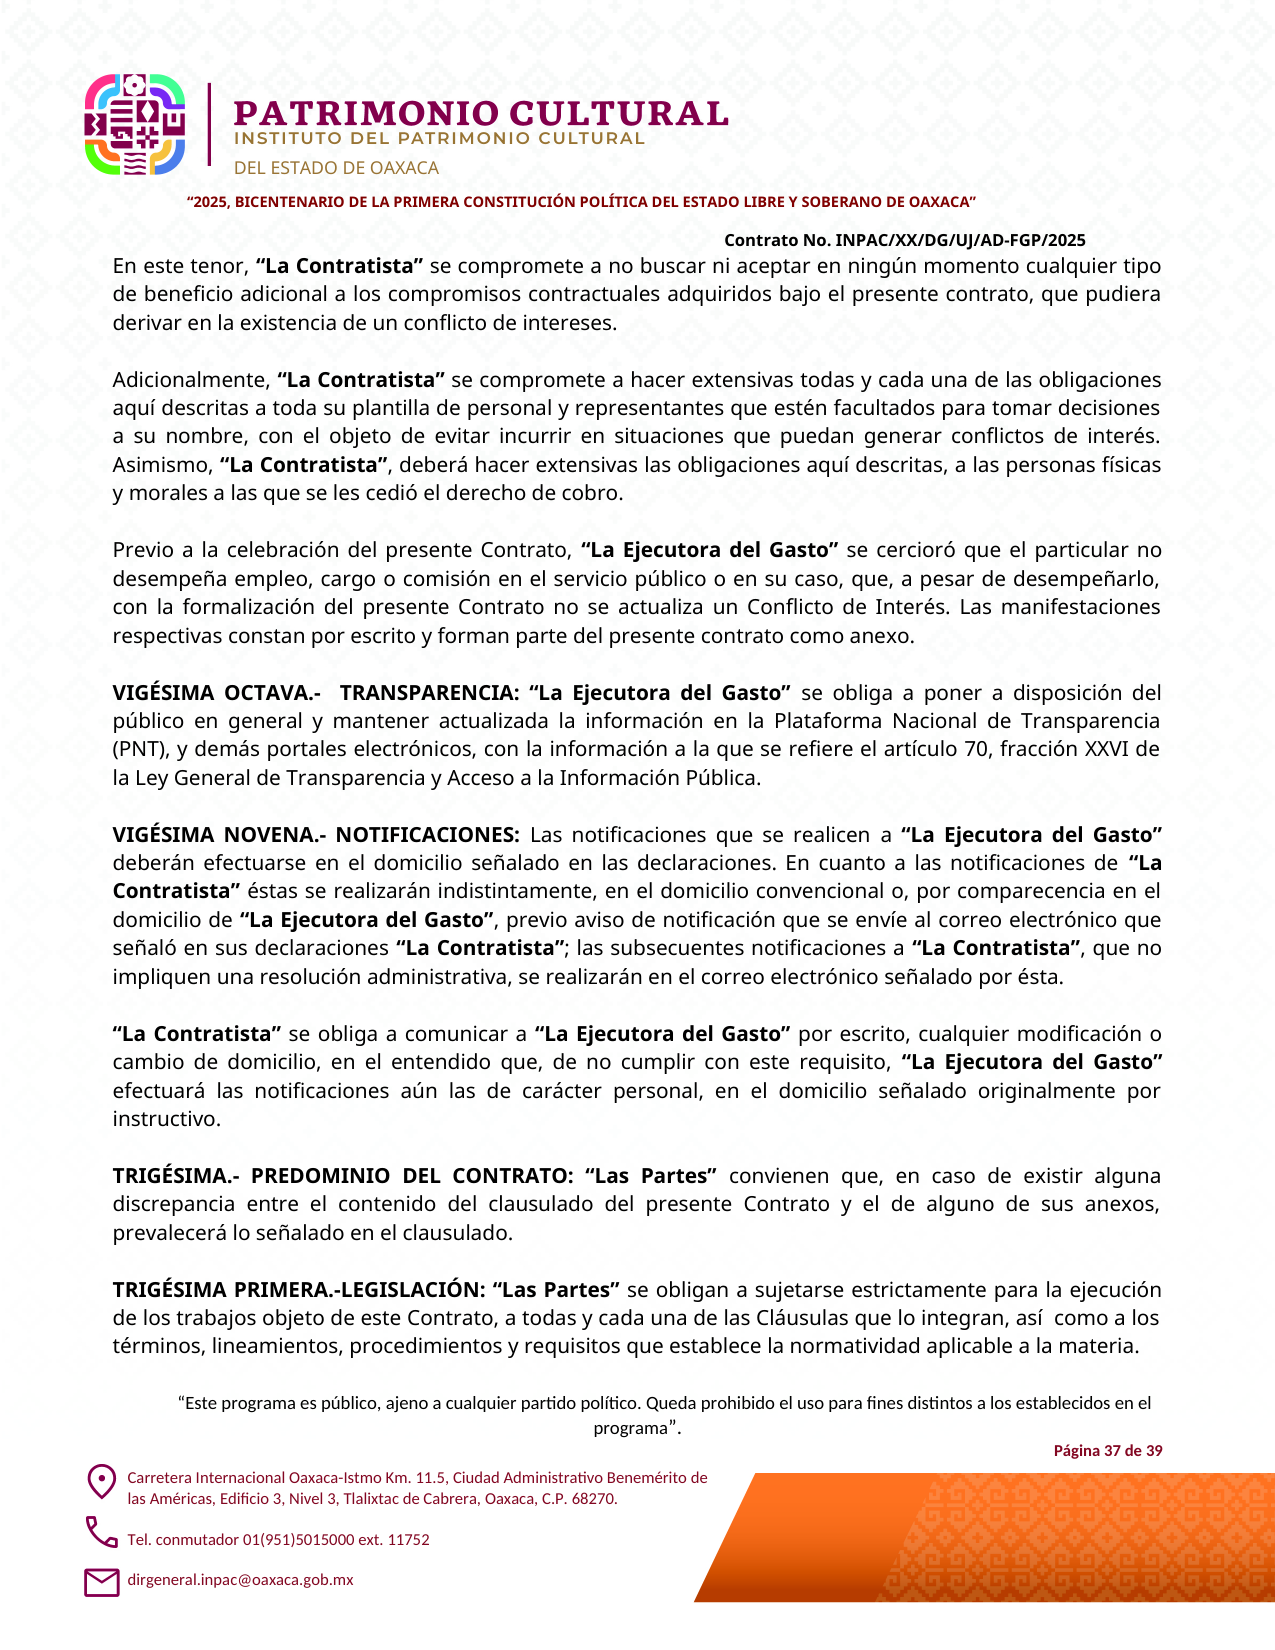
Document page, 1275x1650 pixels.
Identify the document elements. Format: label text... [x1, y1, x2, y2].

text Previo a la celebración del presente Contrato, “La Ejecutora del Gasto” se cercioró que el particular no desempeña empleo, cargo o comisión en el servicio público o en su caso, que, a pesar de desempeñarlo, con la formalización del presente Contrato no se actualiza un Conflicto de Interés. Las manifestaciones respectivas constan por escrito y forman parte del presente contrato como anexo. [112, 535, 1162, 649]
text “La Contratista” se obliga a comunicar a “La Ejecutora del Gasto” por escrito, cualquier modificación o cambio de domicilio, en el entendido que, de no cumplir con este requisito, “La Ejecutora del Gasto” efectuará las notificaciones aún las de carácter personal, en el domicilio señalado originalmente por instructivo. [112, 1019, 1162, 1133]
text TRIGÉSIMA.- PREDOMINIO DEL CONTRATO: “Las Partes” convienen que, en caso de existir alguna discrepancia entre el contenido del clausulado del presente Contrato y el de alguno de sus anexos, prevalecerá lo señalado en el clausulado. [112, 1161, 1162, 1246]
text VIGÉSIMA NOVENA.- NOTIFICACIONES: Las notificaciones que se realicen a “La Ejecutora del Gasto” deberán efectuarse en el domicilio señalado en las declaraciones. En cuanto a las notificaciones de “La Contratista” éstas se realizarán indistintamente, en el domicilio convencional o, por comparecencia en el domicilio de “La Ejecutora del Gasto”, previo aviso de notificación que se envíe al correo electrónico que señaló en sus declaraciones “La Contratista”; las subsecuentes notificaciones a “La Contratista”, que no impliquen una resolución administrativa, se realizarán en el correo electrónico señalado por ésta. [112, 820, 1162, 990]
text Adicionalmente, “La Contratista” se compromete a hacer extensivas todas y cada una de las obligaciones aquí descritas a toda su plantilla de personal y representantes que estén facultados para tomar decisiones a su nombre, con el objeto de evitar incurrir en situaciones que puedan generar conflictos de interés. Asimismo, “La Contratista”, deberá hacer extensivas las obligaciones aquí descritas, a las personas físicas y morales a las que se les cedió el derecho de cobro. [112, 365, 1162, 507]
text TRIGÉSIMA PRIMERA.-LEGISLACIÓN: “Las Partes” se obligan a sujetarse estrictamente para la ejecución de los trabajos objeto de este Contrato, a todas y cada una de las Cláusulas que lo integran, así como a los términos, lineamientos, procedimientos y requisitos que establece la normatividad aplicable a la materia. [112, 1275, 1162, 1360]
picture [1, 0, 1275, 1649]
text VIGÉSIMA OCTAVA.- TRANSPARENCIA: “La Ejecutora del Gasto” se obliga a poner a disposición del público en general y mantener actualizada la información en la Plataforma Nacional de Transparencia (PNT), y demás portales electrónicos, con la información a la que se refiere el artículo 70, fracción XXVI de la Ley General de Transparencia y Acceso a la Información Pública. [112, 678, 1162, 791]
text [112, 251, 1162, 336]
